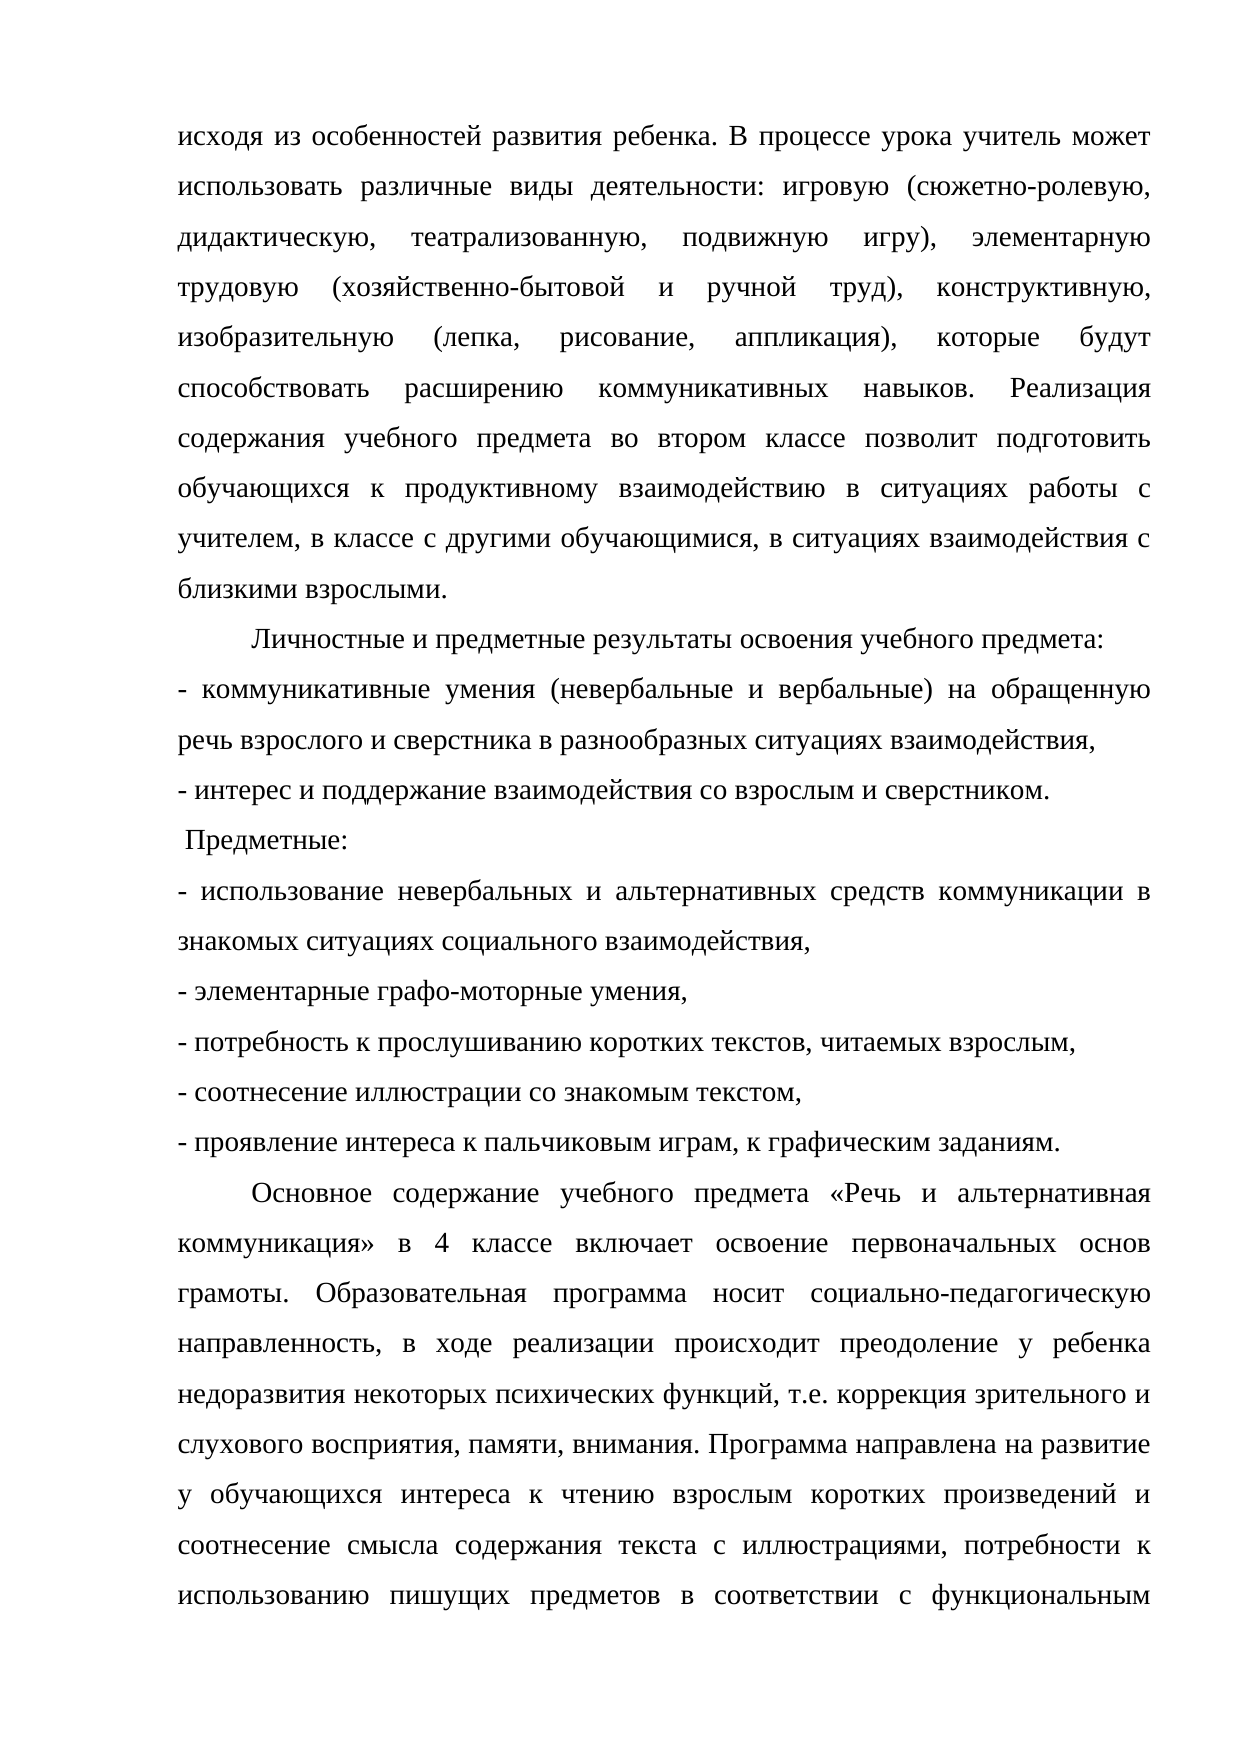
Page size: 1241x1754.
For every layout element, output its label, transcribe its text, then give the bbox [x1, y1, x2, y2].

text - элементарные графо-моторные умения, [177, 973, 1152, 1007]
text - потребность к прослушиванию коротких текстов, читаемых взрослым, [177, 1024, 1152, 1057]
text Личностные и предметные результаты освоения учебного предмета: [177, 621, 1152, 655]
text - интерес и поддержание взаимодействия со взрослым и сверстником. [177, 772, 1152, 806]
text - соотнесение иллюстрации со знакомым текстом, [177, 1074, 1152, 1108]
text - коммуникативные умения (невербальные и вербальные) на обращенную речь взрослого и сверстника в разнообразных ситуациях взаимодействия, [177, 672, 1152, 755]
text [177, 118, 1152, 604]
text Предметные: [177, 822, 1152, 856]
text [177, 1175, 1152, 1611]
text - проявление интереса к пальчиковым играм, к графическим заданиям. [177, 1124, 1152, 1158]
text - использование невербальных и альтернативных средств коммуникации в знакомых ситуациях социального взаимодействия, [177, 873, 1152, 957]
